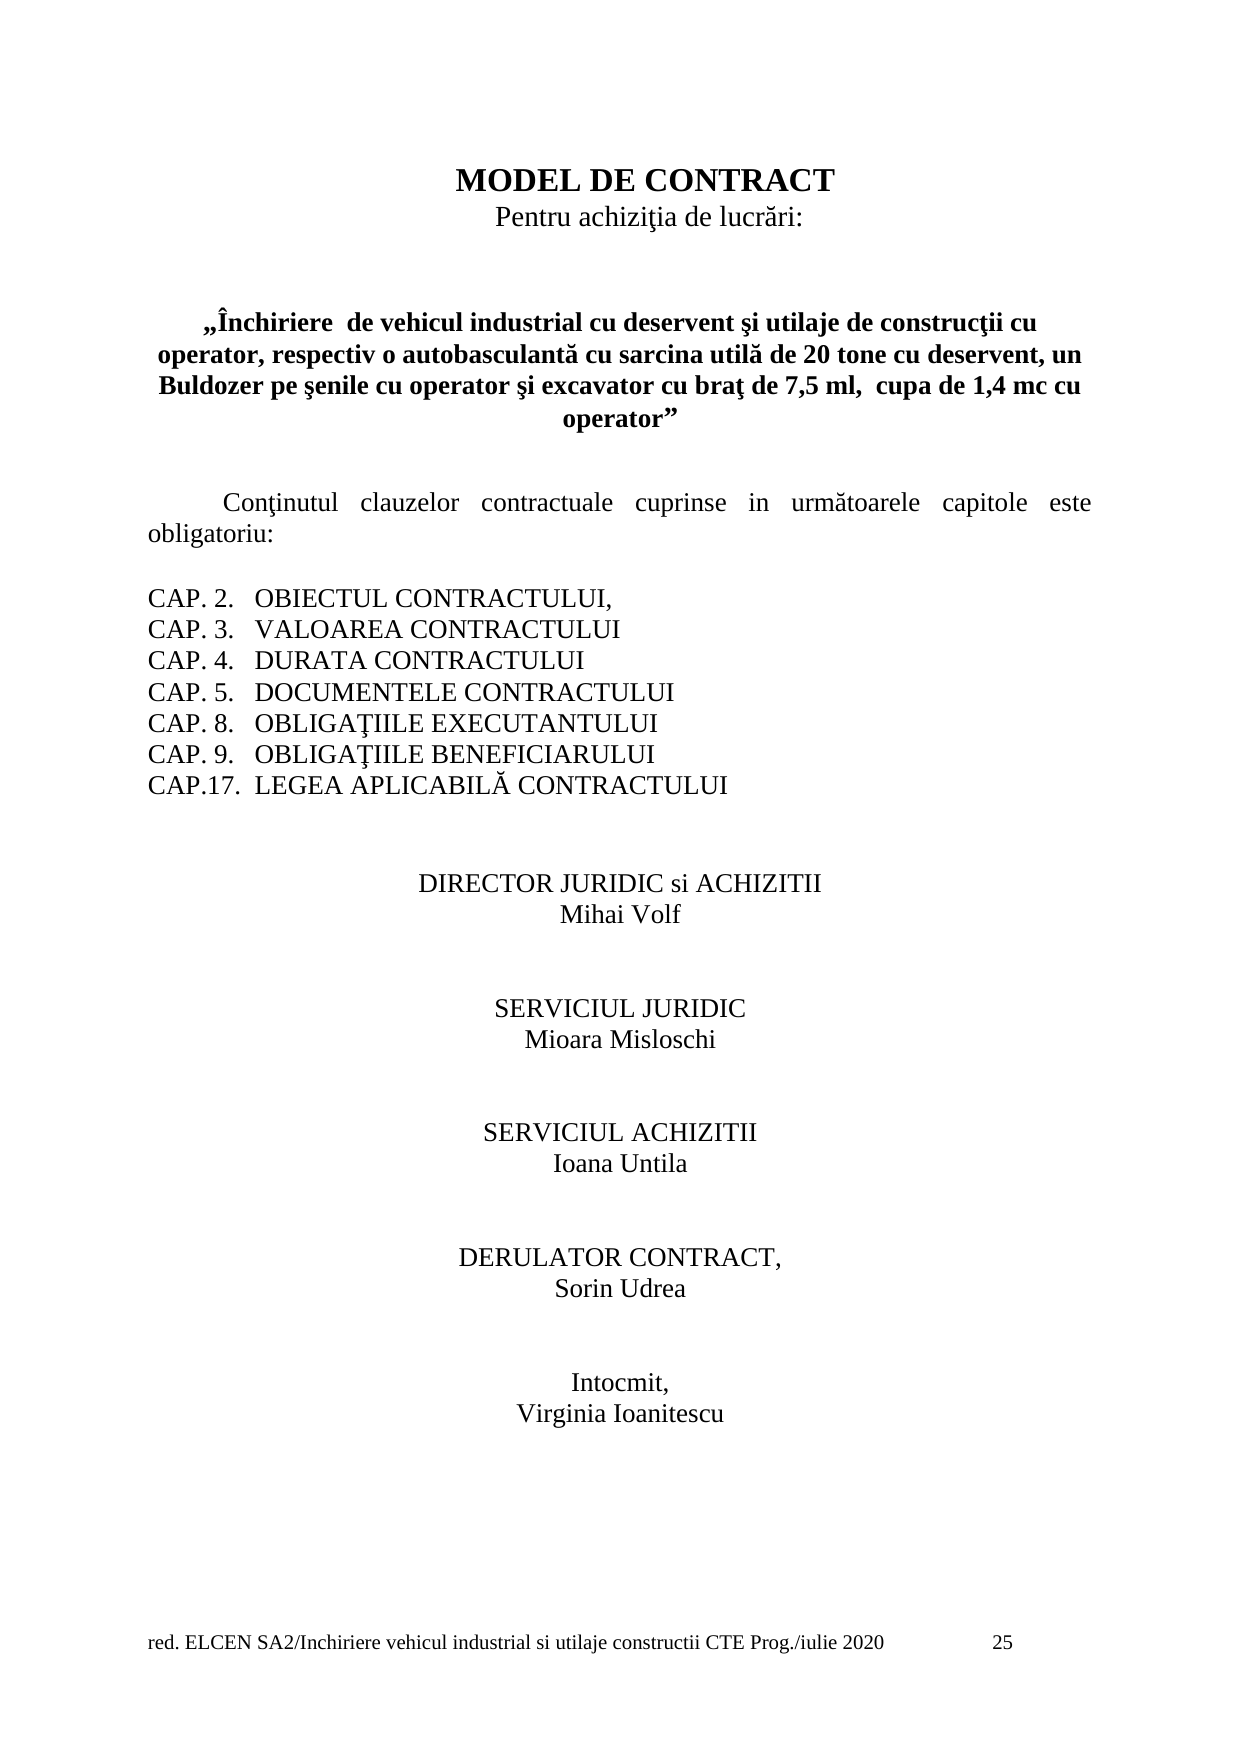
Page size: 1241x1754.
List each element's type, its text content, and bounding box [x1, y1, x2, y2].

text Conţinutul clauzelor contractuale cuprinse in următoarele capitole este obligatoriu: [148, 486, 1092, 549]
text DIRECTOR JURIDIC si ACHIZITII [148, 867, 1092, 898]
text CAP. 4. DURATA CONTRACTULUI [148, 644, 1092, 676]
text CAP.17. LEGEA APLICABILĂ CONTRACTULUI [148, 769, 1092, 800]
text Virginia Ioanitescu [148, 1397, 1092, 1428]
text Mihai Volf [148, 898, 1092, 929]
text CAP. 3. VALOAREA CONTRACTULUI [148, 613, 1092, 644]
text SERVICIUL JURIDIC [148, 992, 1092, 1023]
text Ioana Untila [148, 1148, 1092, 1179]
text CAP. 8. OBLIGAŢIILE EXECUTANTULUI [148, 707, 1092, 738]
text CAP. 9. OBLIGAŢIILE BENEFICIARULUI [148, 738, 1092, 769]
text DERULATOR CONTRACT, [148, 1241, 1092, 1272]
text SERVICIUL ACHIZITII [148, 1116, 1092, 1148]
text Pentru achiziţia de lucrări: [148, 199, 1092, 232]
text Intocmit, [148, 1366, 1092, 1397]
text „Închiriere de vehicul industrial cu deservent şi utilaje de construcţii cu operator, respectiv o autobasculantă cu sarcina utilă de 20 tone cu deservent, un Buldozer pe şenile cu operator şi excavator cu braţ de 7,5 ml, cupa de 1,4 mc cu operator” [148, 304, 1092, 434]
subtitle MODEL DE CONTRACT [148, 161, 1092, 199]
text Mioara Misloschi [148, 1023, 1092, 1054]
text CAP. 2. OBIECTUL CONTRACTULUI, [148, 582, 1092, 613]
text CAP. 5. DOCUMENTELE CONTRACTULUI [148, 676, 1092, 707]
text Sorin Udrea [148, 1272, 1092, 1303]
